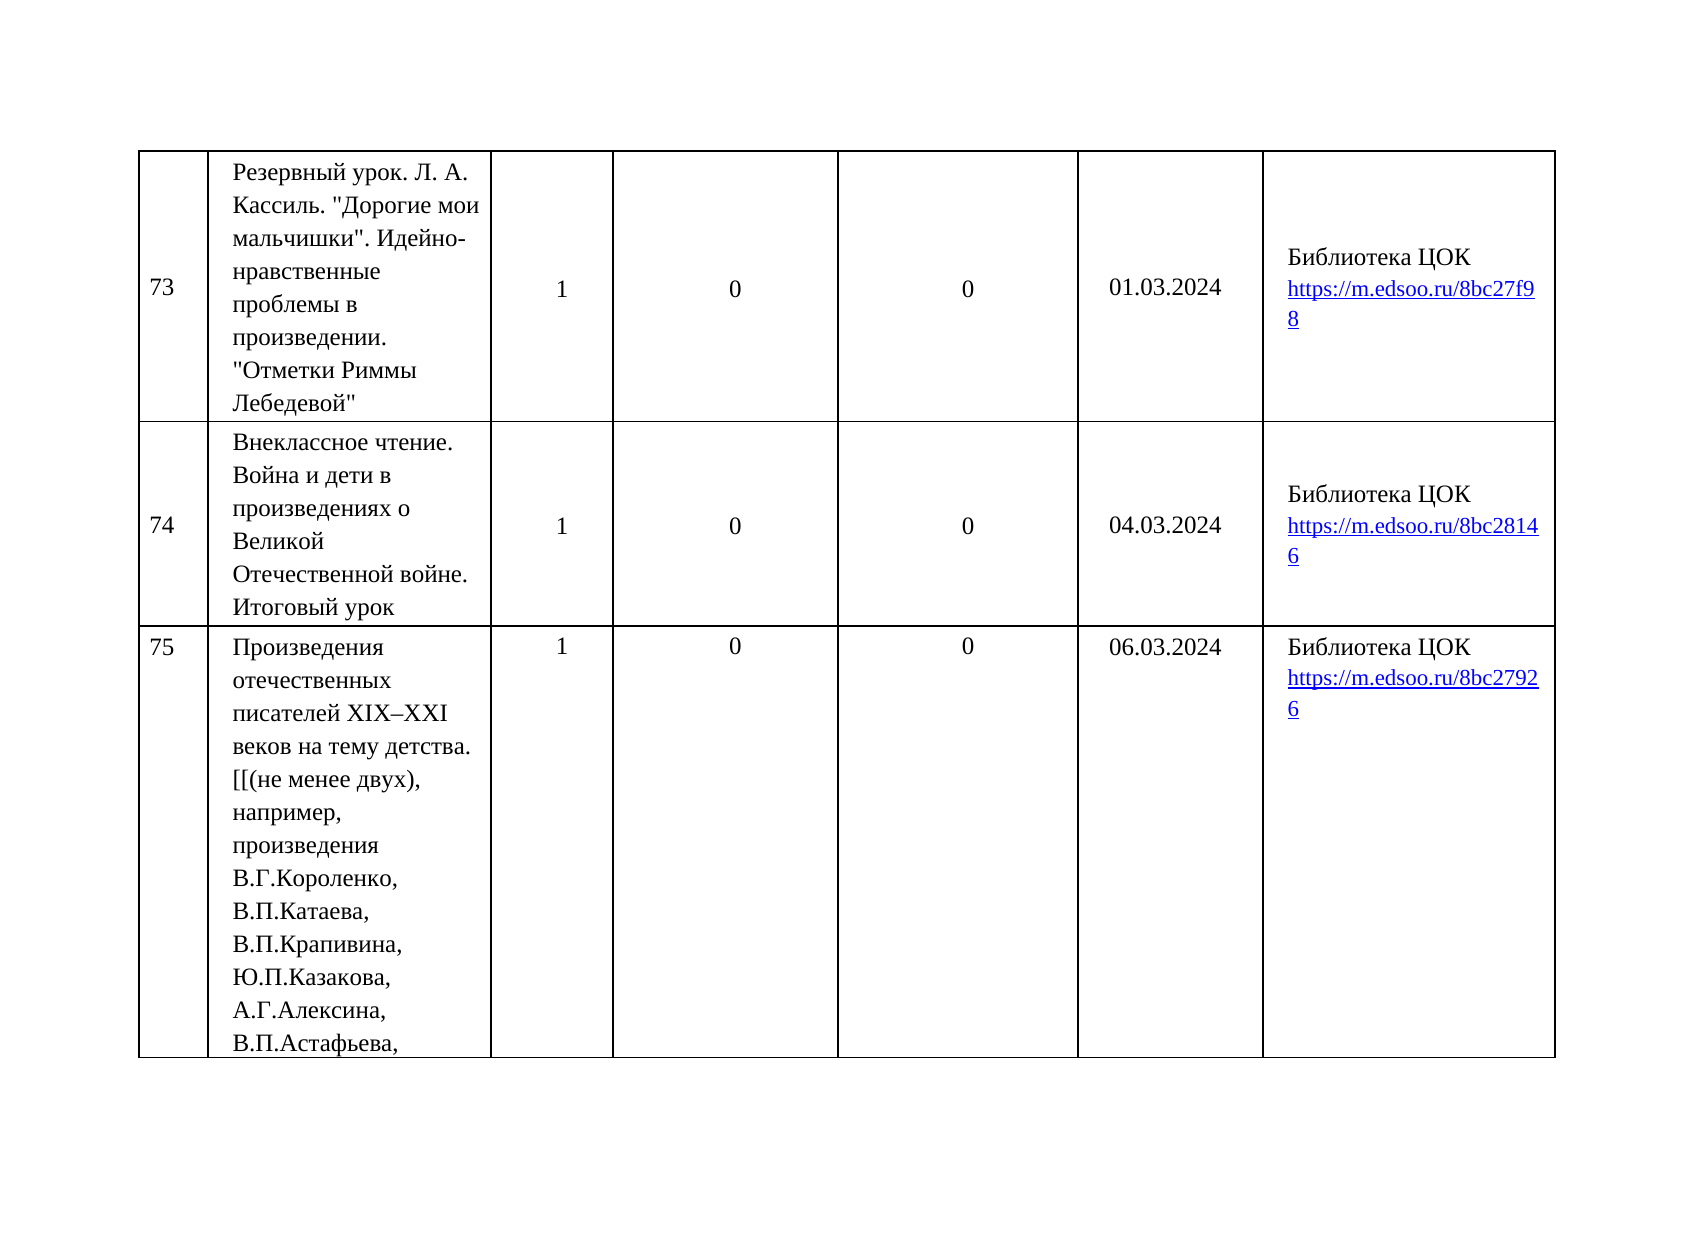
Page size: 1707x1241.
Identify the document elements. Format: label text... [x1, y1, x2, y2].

table_cell 1 [492, 422, 612, 625]
table_cell 0 [614, 627, 837, 1057]
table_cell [1264, 627, 1554, 1057]
table_cell 75 [140, 627, 207, 1057]
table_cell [209, 627, 490, 1057]
table_cell 0 [839, 422, 1077, 625]
table_cell 1 [492, 627, 612, 1057]
table_cell 0 [614, 422, 837, 625]
table_cell 0 [839, 627, 1077, 1057]
table_cell 1 [492, 152, 612, 421]
table_cell 74 [140, 422, 207, 625]
table_cell Библиотека ЦОК https://m.edsoo.ru/8bc27f98 [1264, 152, 1554, 421]
table_cell 73 [140, 152, 207, 421]
table_cell 06.03.2024 [1079, 627, 1262, 1057]
table_cell 01.03.2024 [1079, 152, 1262, 421]
table_cell Внеклассное чтение. Война и дети в произведениях о Великой Отечественной войне. Итоговый урок [209, 422, 490, 625]
table_cell 04.03.2024 [1079, 422, 1262, 625]
table_cell Библиотека ЦОК https://m.edsoo.ru/8bc28146 [1264, 422, 1554, 625]
table_cell Резервный урок. Л. А. Кассиль. "Дорогие мои мальчишки". Идейно-нравственные проблемы в произведении. "Отметки Риммы Лебедевой" [209, 152, 490, 421]
table_cell 0 [614, 152, 837, 421]
table_cell 0 [839, 152, 1077, 421]
